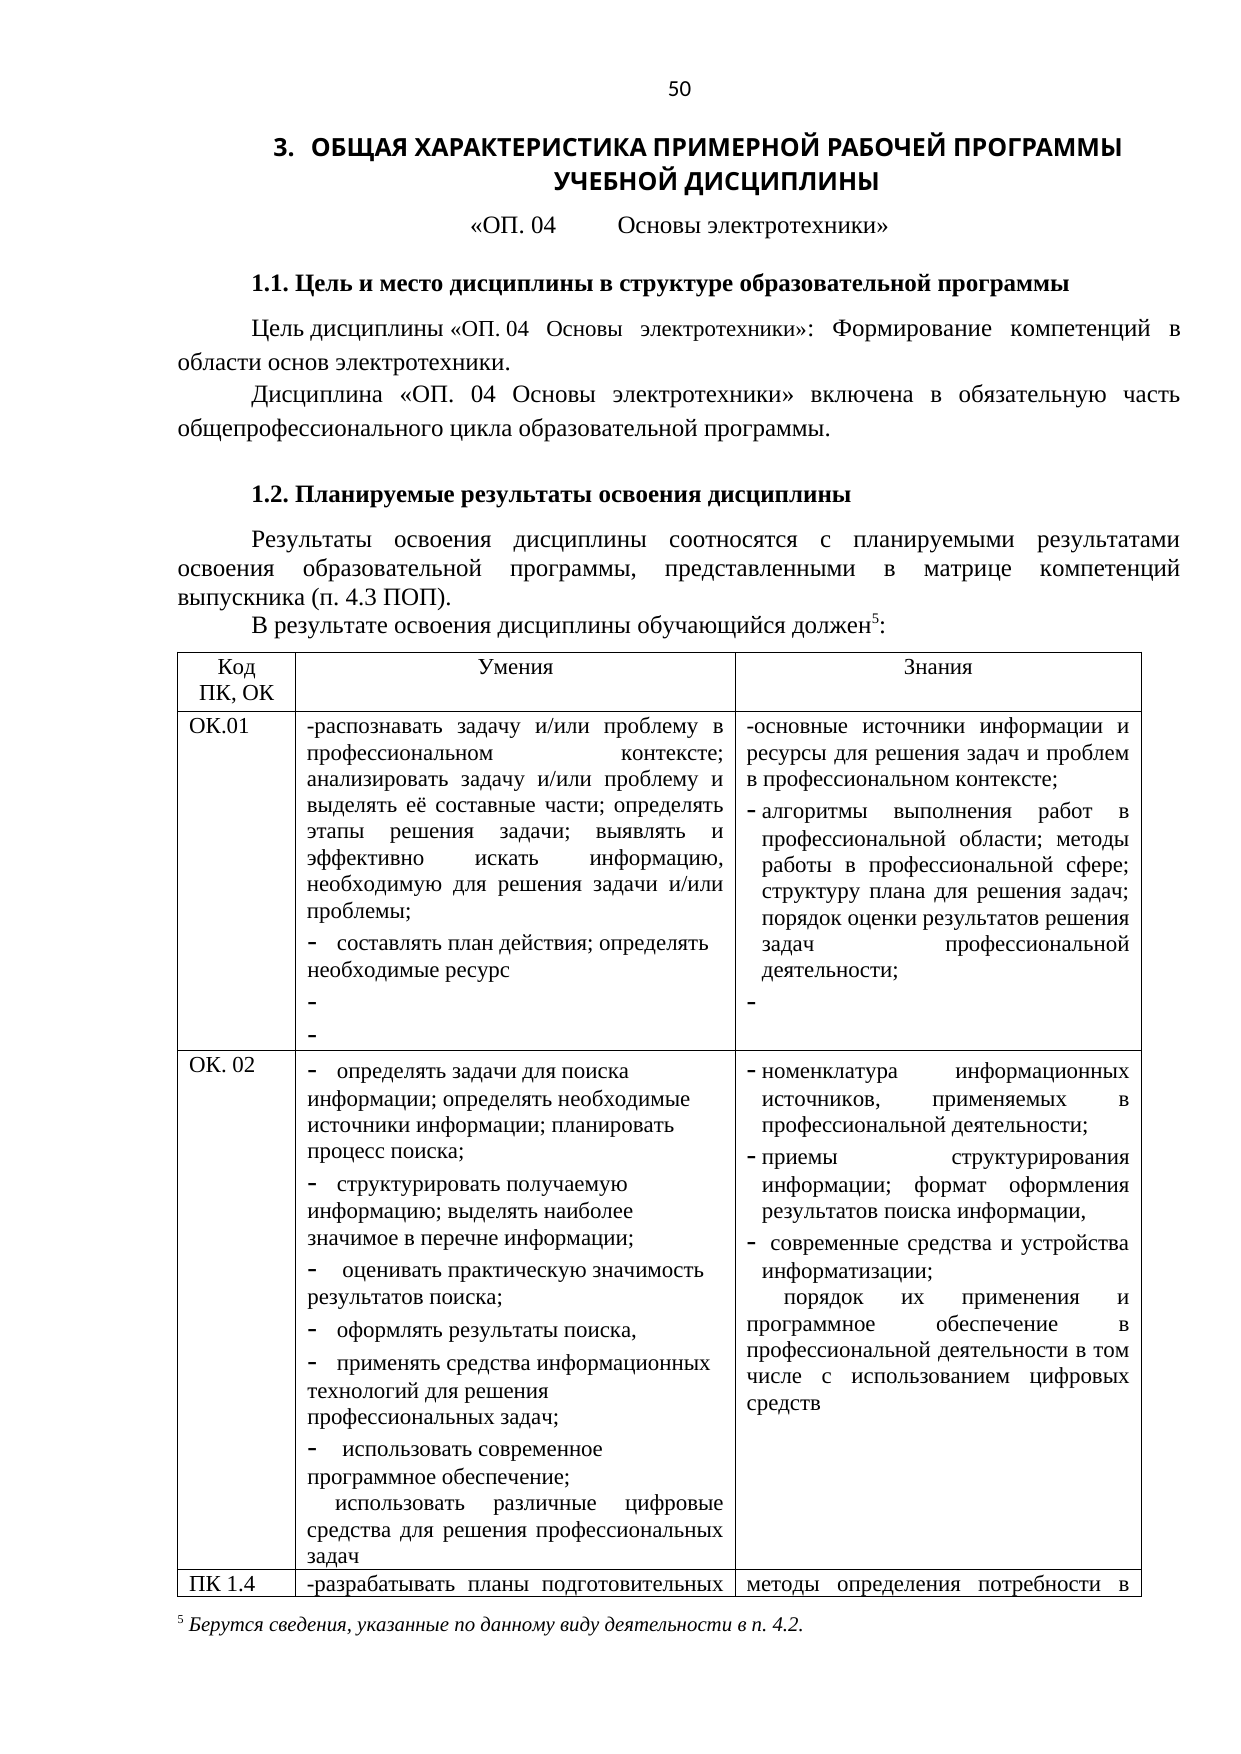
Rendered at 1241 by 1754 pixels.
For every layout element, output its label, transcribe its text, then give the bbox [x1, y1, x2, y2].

text «ОП. 04 Основы электротехники» [177, 211, 1181, 239]
table_cell номенклатура информационных источников, применяемых в профессиональной деятельности; приемы структурирования информации; формат оформления результатов поиска информации, современные средства и устройства информатизации; порядок их применения и программное обеспечение в профессиональной деятельности в том числе с использованием цифровых средств [736, 1051, 1141, 1568]
table_cell ПК 1.4 [178, 1570, 295, 1596]
table_cell -основные источники информации и ресурсы для решения задач и проблем в профессиональном контексте; алгоритмы выполнения работ в профессиональной области; методы работы в профессиональной сфере; структуру плана для решения задач; порядок оценки результатов решения задач профессиональной деятельности; [736, 712, 1141, 1050]
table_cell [736, 1570, 1141, 1596]
text В результате освоения дисциплины обучающийся должен: [177, 610, 1181, 639]
table_cell -распознавать задачу и/или проблему в профессиональном контексте; анализировать задачу и/или проблему и выделять её составные части; определять этапы решения задачи; выявлять и эффективно искать информацию, необходимую для решения задачи и/или проблемы; составлять план действия; определять необходимые ресурс [296, 712, 735, 1050]
table_cell ОК.01 [178, 712, 295, 1050]
table_header Умения [296, 653, 735, 711]
text Результаты освоения дисциплины соотносятся с планируемыми результатами освоения образовательной программы, представленными в матрице компетенций выпускника (п. 4.3 ПОП). [177, 524, 1181, 610]
table_cell ОК. 02 [178, 1051, 295, 1568]
text Дисциплина «ОП. 04 Основы электротехники» включена в обязательную часть общепрофессионального цикла образовательной программы. [177, 379, 1181, 441]
text 1.1. Цель и место дисциплины в структуре образовательной программы [177, 268, 1181, 297]
text 1.2. Планируемые результаты освоения дисциплины [177, 479, 1181, 507]
table_cell определять задачи для поиска информации; определять необходимые источники информации; планировать процесс поиска; структурировать получаемую информацию; выделять наиболее значимое в перечне информации; оценивать практическую значимость результатов поиска; оформлять результаты поиска, применять средства информационных технологий для решения профессиональных задач; использовать современное программное обеспечение; использовать различные цифровые средства для решения профессиональных задач [296, 1051, 735, 1568]
table_header Знания [736, 653, 1141, 711]
table_header Код ПК, ОК [178, 653, 295, 711]
list Общая характеристика ПРИМЕРНОЙ РАБОЧЕЙ ПРОГРАММЫ УЧЕБНОЙ ДИСЦИПЛИНЫ [215, 130, 1181, 198]
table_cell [296, 1570, 735, 1596]
text Цель дисциплины «ОП. 04 Основы электротехники»: Формирование компетенций в области основ электротехники. [177, 313, 1181, 375]
